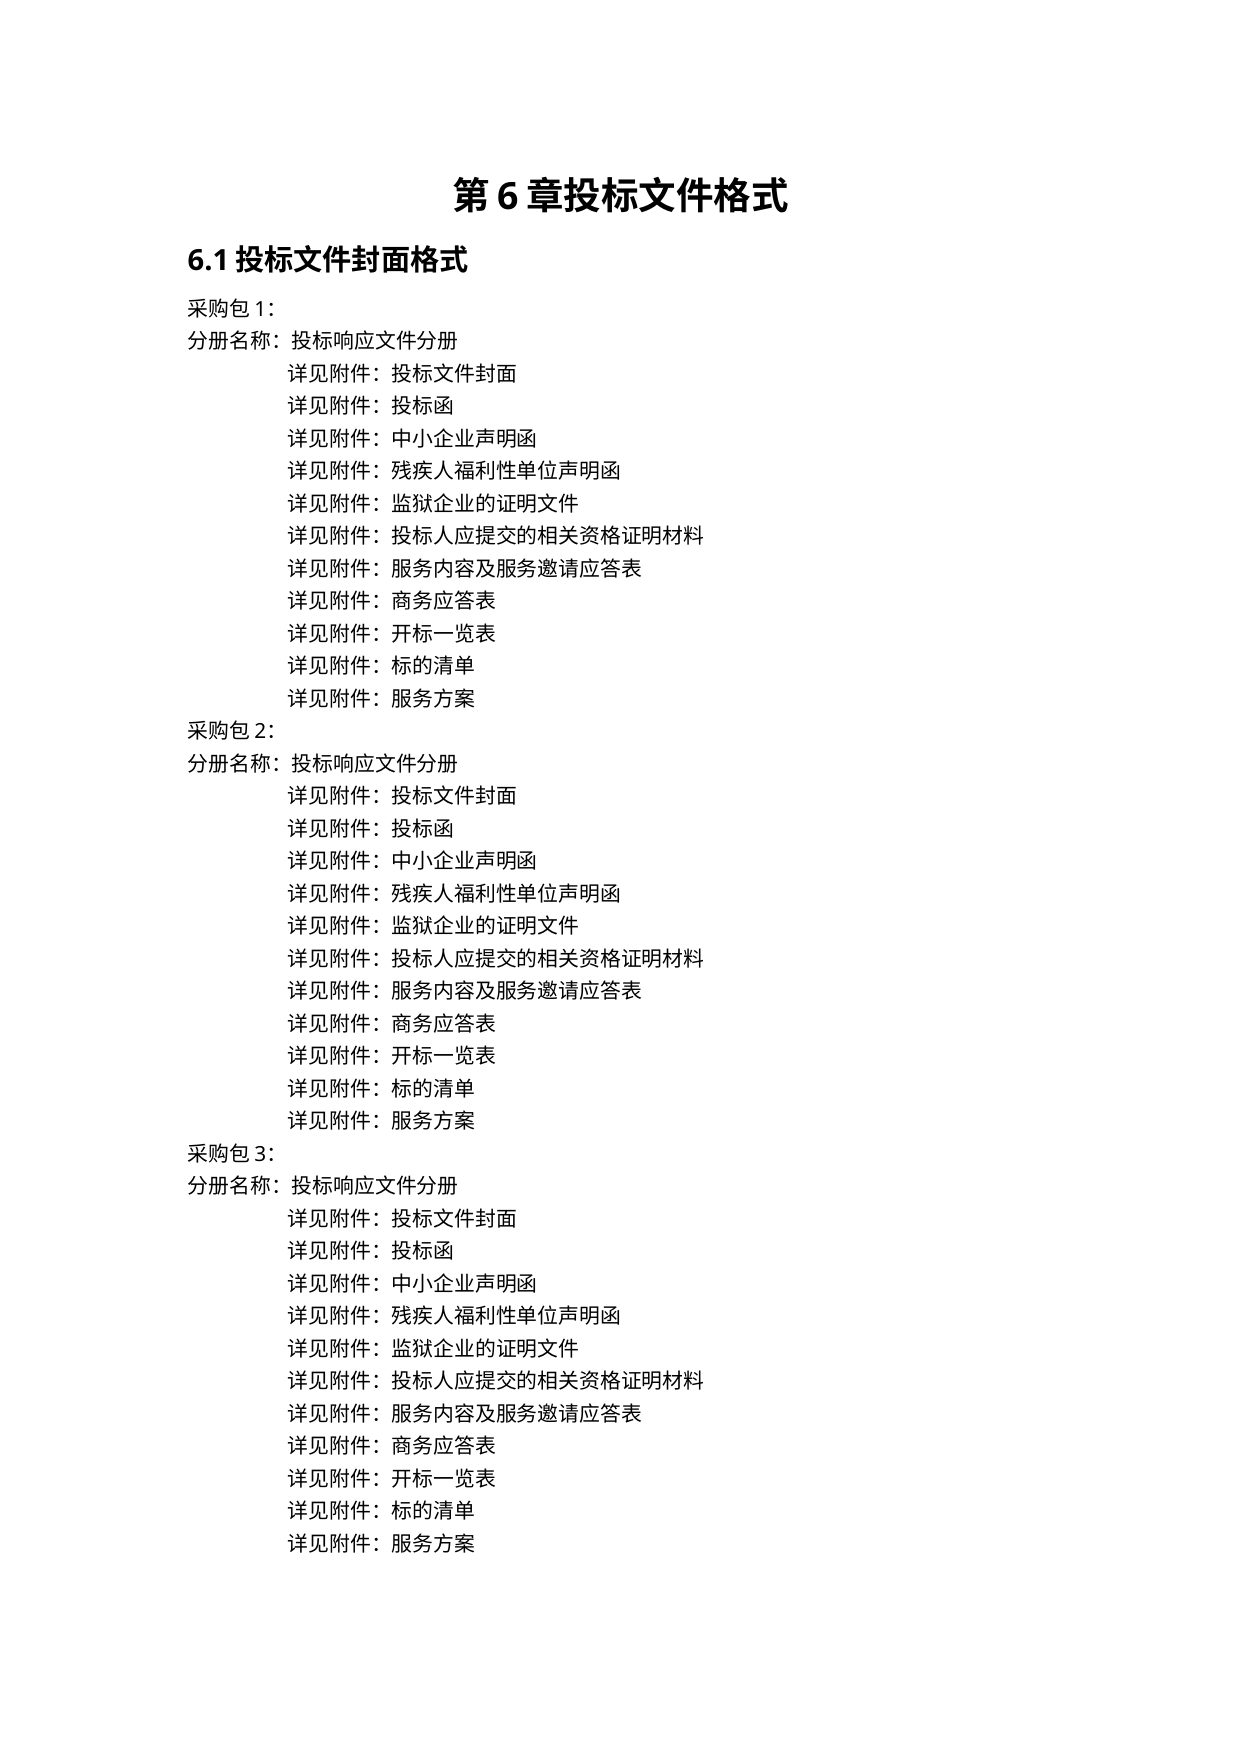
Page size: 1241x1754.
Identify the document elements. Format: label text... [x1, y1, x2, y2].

text 详见附件：投标函 [187, 1234, 1053, 1267]
text 采购包3： [187, 1137, 1053, 1169]
text 详见附件：监狱企业的证明文件 [187, 1332, 1053, 1364]
text 详见附件：投标函 [187, 812, 1053, 844]
text 详见附件：投标文件封面 [187, 1202, 1053, 1234]
text 详见附件：服务方案 [187, 1104, 1053, 1137]
text 详见附件：监狱企业的证明文件 [187, 487, 1053, 519]
text 详见附件：开标一览表 [187, 617, 1053, 649]
text 分册名称：投标响应文件分册 [187, 747, 1053, 779]
text 详见附件：中小企业声明函 [187, 1267, 1053, 1299]
text 详见附件：监狱企业的证明文件 [187, 909, 1053, 942]
text 详见附件：标的清单 [187, 649, 1053, 682]
text 采购包2： [187, 714, 1053, 747]
text 详见附件：残疾人福利性单位声明函 [187, 1299, 1053, 1332]
text 详见附件：投标人应提交的相关资格证明材料 [187, 942, 1053, 974]
text 详见附件：开标一览表 [187, 1039, 1053, 1072]
text 第6章投标文件格式 [187, 162, 1053, 227]
text 详见附件：商务应答表 [187, 584, 1053, 617]
text 详见附件：投标文件封面 [187, 357, 1053, 389]
text 采购包1： [187, 292, 1053, 324]
text 详见附件：残疾人福利性单位声明函 [187, 877, 1053, 909]
text 详见附件：开标一览表 [187, 1462, 1053, 1494]
text 详见附件：残疾人福利性单位声明函 [187, 454, 1053, 487]
text 详见附件：服务方案 [187, 682, 1053, 714]
text 详见附件：中小企业声明函 [187, 422, 1053, 454]
text 详见附件：服务内容及服务邀请应答表 [187, 974, 1053, 1007]
text 详见附件：服务内容及服务邀请应答表 [187, 1397, 1053, 1429]
text 详见附件：投标人应提交的相关资格证明材料 [187, 1364, 1053, 1397]
text 分册名称：投标响应文件分册 [187, 324, 1053, 357]
text 详见附件：投标人应提交的相关资格证明材料 [187, 519, 1053, 552]
text 详见附件：标的清单 [187, 1072, 1053, 1104]
text 详见附件：商务应答表 [187, 1007, 1053, 1039]
text 详见附件：中小企业声明函 [187, 844, 1053, 877]
text 详见附件：商务应答表 [187, 1429, 1053, 1462]
text 详见附件：服务内容及服务邀请应答表 [187, 552, 1053, 584]
text 6.1投标文件封面格式 [187, 227, 1053, 292]
text 分册名称：投标响应文件分册 [187, 1169, 1053, 1202]
text 详见附件：标的清单 [187, 1494, 1053, 1527]
text 详见附件：投标函 [187, 389, 1053, 422]
text 详见附件：投标文件封面 [187, 779, 1053, 812]
text 详见附件：服务方案 [187, 1527, 1053, 1559]
